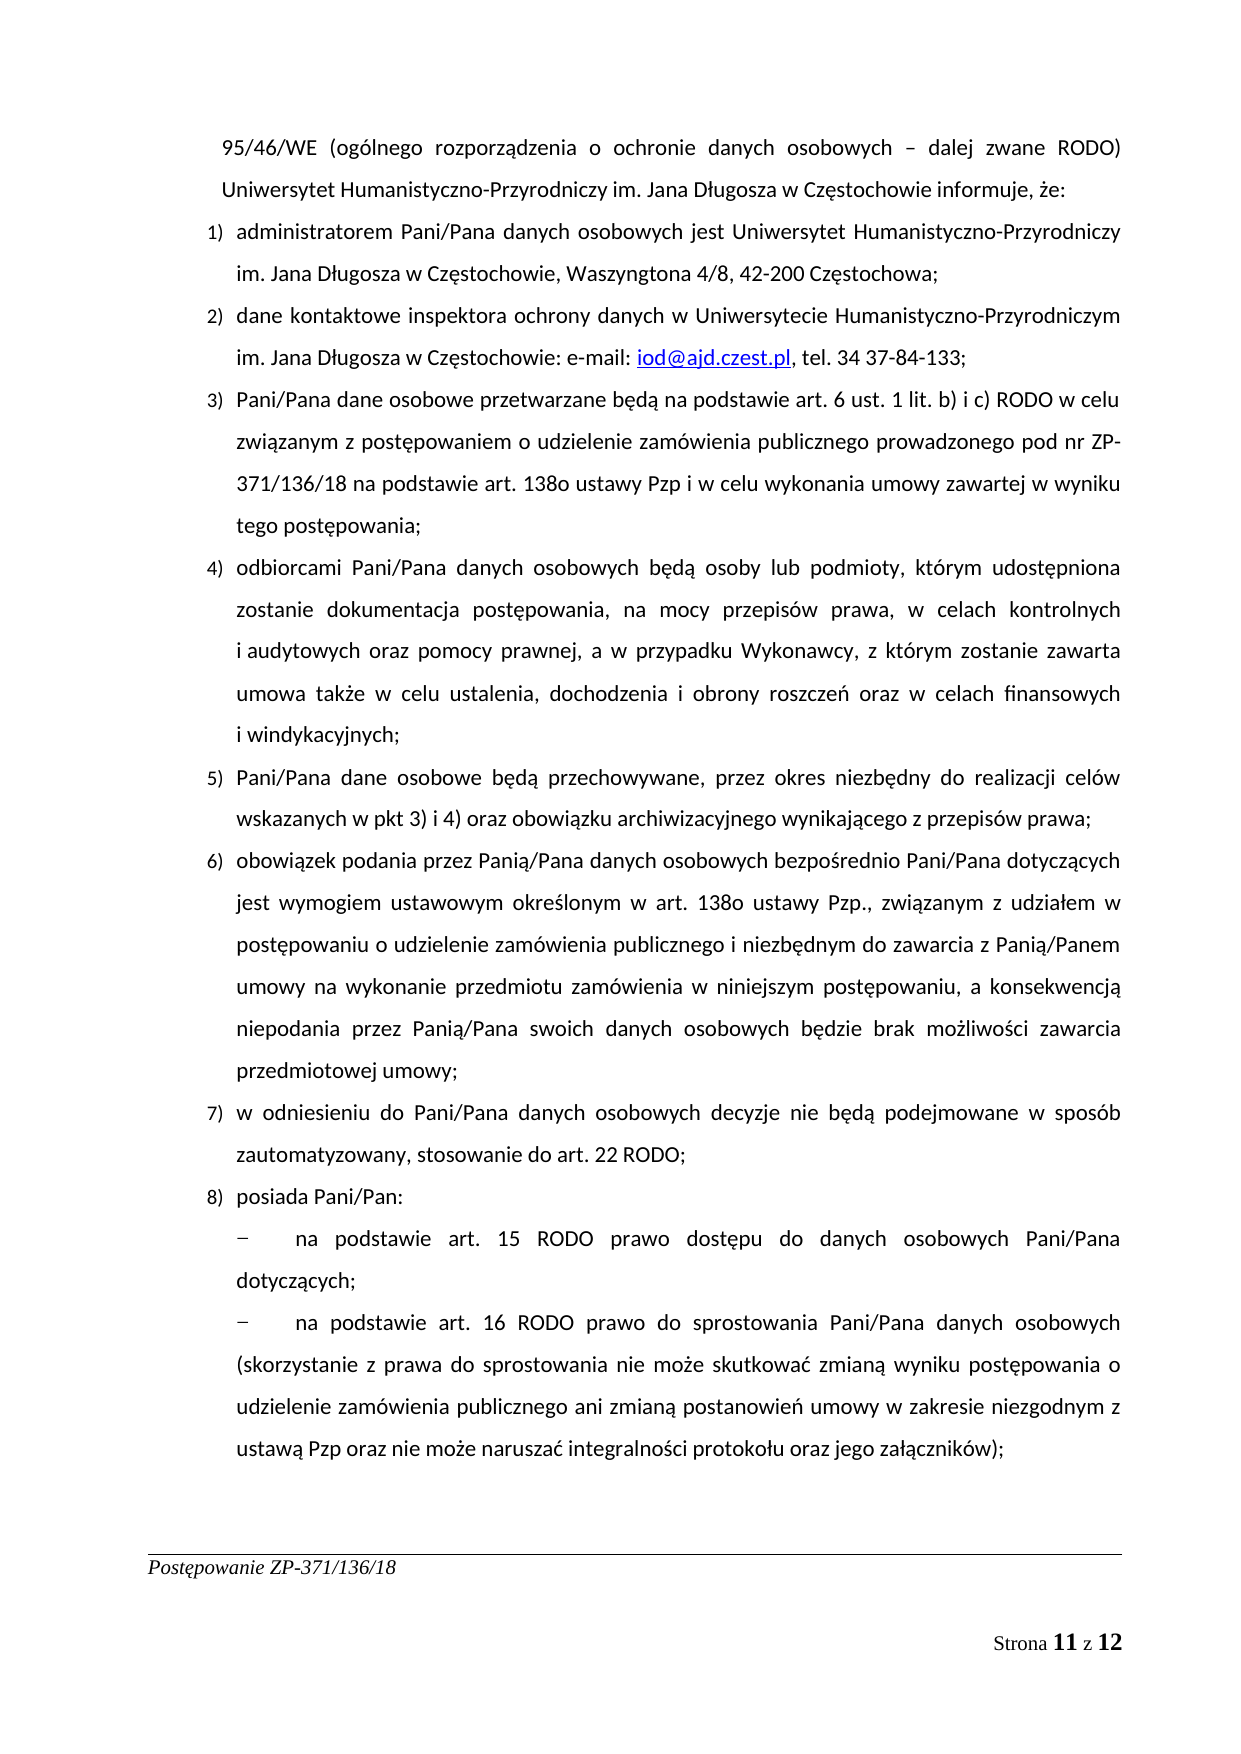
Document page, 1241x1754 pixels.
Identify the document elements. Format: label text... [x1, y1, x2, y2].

list dane kontaktowe inspektora ochrony danych w Uniwersytecie Humanistyczno-Przyrodniczym im. Jana Długosza w Częstochowie: e-mail: iod@ajd.czest.pl, tel. 34 37-84-133; [207, 301, 1122, 371]
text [221, 133, 1122, 203]
list administratorem Pani/Pana danych osobowych jest Uniwersytet Humanistyczno-Przyrodniczy im. Jana Długosza w Częstochowie, Waszyngtona 4/8, 42-200 Częstochowa; [207, 217, 1122, 287]
list na podstawie art. 16 RODO prawo do sprostowania Pani/Pana danych osobowych (skorzystanie z prawa do sprostowania nie może skutkować zmianą wyniku postępowania o udzielenie zamówienia publicznego ani zmianą postanowień umowy w zakresie niezgodnym z ustawą Pzp oraz nie może naruszać integralności protokołu oraz jego załączników); [236, 1308, 1122, 1462]
list na podstawie art. 15 RODO prawo dostępu do danych osobowych Pani/Pana dotyczących; [236, 1224, 1122, 1294]
list Pani/Pana dane osobowe będą przechowywane, przez okres niezbędny do realizacji celów wskazanych w pkt 3) i 4) oraz obowiązku archiwizacyjnego wynikającego z przepisów prawa; [207, 763, 1122, 833]
list odbiorcami Pani/Pana danych osobowych będą osoby lub podmioty, którym udostępniona zostanie dokumentacja postępowania, na mocy przepisów prawa, w celach kontrolnych i audytowych oraz pomocy prawnej, a w przypadku Wykonawcy, z którym zostanie zawarta umowa także w celu ustalenia, dochodzenia i obrony roszczeń oraz w celach finansowych i windykacyjnych; [207, 553, 1122, 749]
list w odniesieniu do Pani/Pana danych osobowych decyzje nie będą podejmowane w sposób zautomatyzowany, stosowanie do art. 22 RODO; [207, 1098, 1122, 1168]
list Pani/Pana dane osobowe przetwarzane będą na podstawie art. 6 ust. 1 lit. b) i c) RODO w celu związanym z postępowaniem o udzielenie zamówienia publicznego prowadzonego pod nr ZP-371/136/18 na podstawie art. 138o ustawy Pzp i w celu wykonania umowy zawartej w wyniku tego postępowania; [207, 385, 1122, 539]
list posiada Pani/Pan: [207, 1182, 1122, 1210]
list obowiązek podania przez Panią/Pana danych osobowych bezpośrednio Pani/Pana dotyczących jest wymogiem ustawowym określonym w art. 138o ustawy Pzp., związanym z udziałem w postępowaniu o udzielenie zamówienia publicznego i niezbędnym do zawarcia z Panią/Panem umowy na wykonanie przedmiotu zamówienia w niniejszym postępowaniu, a konsekwencją niepodania przez Panią/Pana swoich danych osobowych będzie brak możliwości zawarcia przedmiotowej umowy; [207, 847, 1122, 1084]
